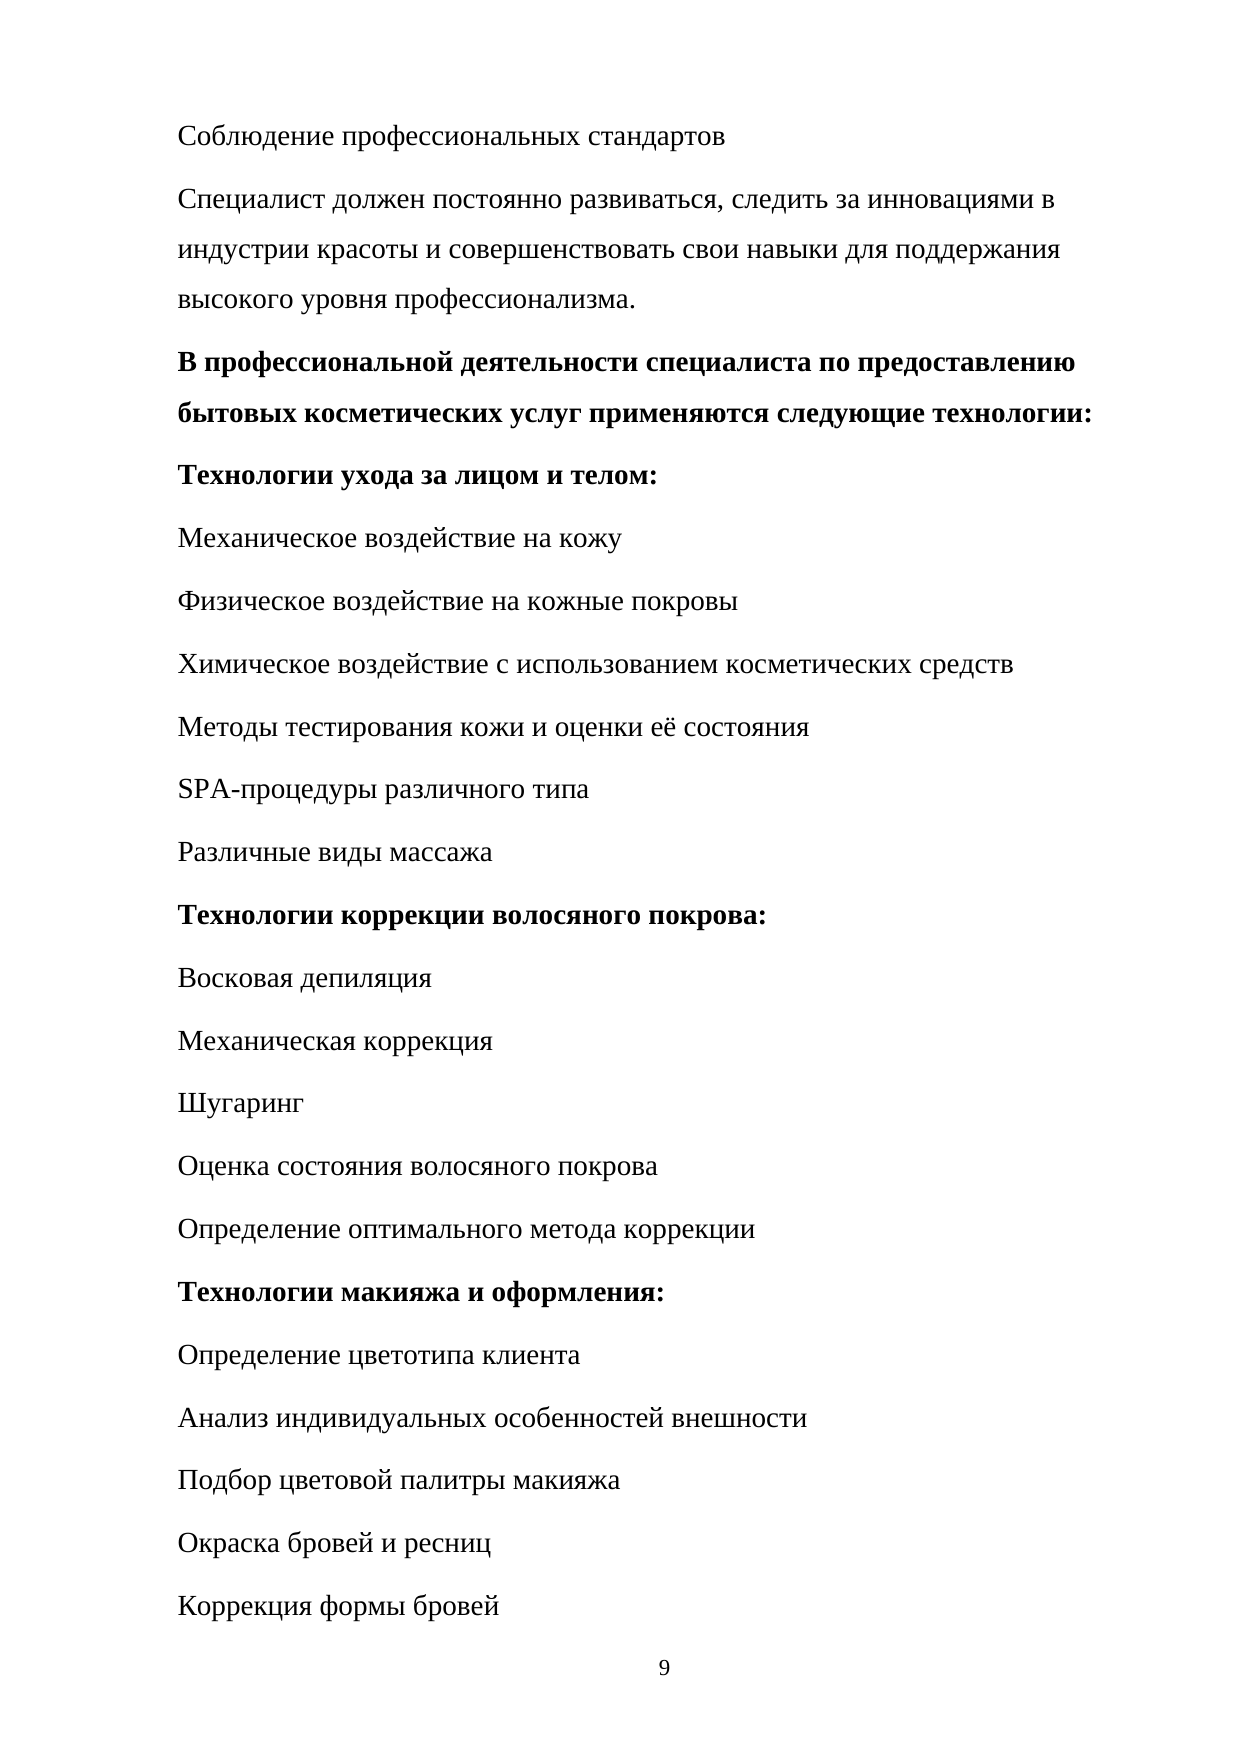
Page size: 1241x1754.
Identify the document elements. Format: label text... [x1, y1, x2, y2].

text Анализ индивидуальных особенностей внешности [177, 1400, 1152, 1433]
text Специалист должен постоянно развиваться, следить за инновациями в индустрии красоты и совершенствовать свои навыки для поддержания высокого уровня профессионализма. [177, 181, 1152, 315]
text Методы тестирования кожи и оценки её состояния [177, 709, 1152, 742]
text В профессиональной деятельности специалиста по предоставлению бытовых косметических услуг применяются следующие технологии: [177, 344, 1152, 428]
text Шугаринг [177, 1086, 1152, 1119]
text SPA-процедуры различного типа [177, 772, 1152, 805]
text Соблюдение профессиональных стандартов [177, 118, 1152, 152]
text Определение оптимального метода коррекции [177, 1211, 1152, 1245]
text Технологии коррекции волосяного покрова: [177, 897, 1152, 931]
text Восковая депиляция [177, 960, 1152, 993]
text Химическое воздействие с использованием косметических средств [177, 646, 1152, 679]
text Окраска бровей и ресниц [177, 1525, 1152, 1559]
text Механическое воздействие на кожу [177, 520, 1152, 554]
text Механическая коррекция [177, 1023, 1152, 1056]
text Подбор цветовой палитры макияжа [177, 1462, 1152, 1496]
text Различные виды массажа [177, 834, 1152, 868]
text Физическое воздействие на кожные покровы [177, 583, 1152, 617]
text Технологии ухода за лицом и телом: [177, 457, 1152, 491]
text Коррекция формы бровей [177, 1588, 1152, 1622]
text Технологии макияжа и оформления: [177, 1274, 1152, 1308]
text Определение цветотипа клиента [177, 1337, 1152, 1370]
text Оценка состояния волосяного покрова [177, 1148, 1152, 1182]
